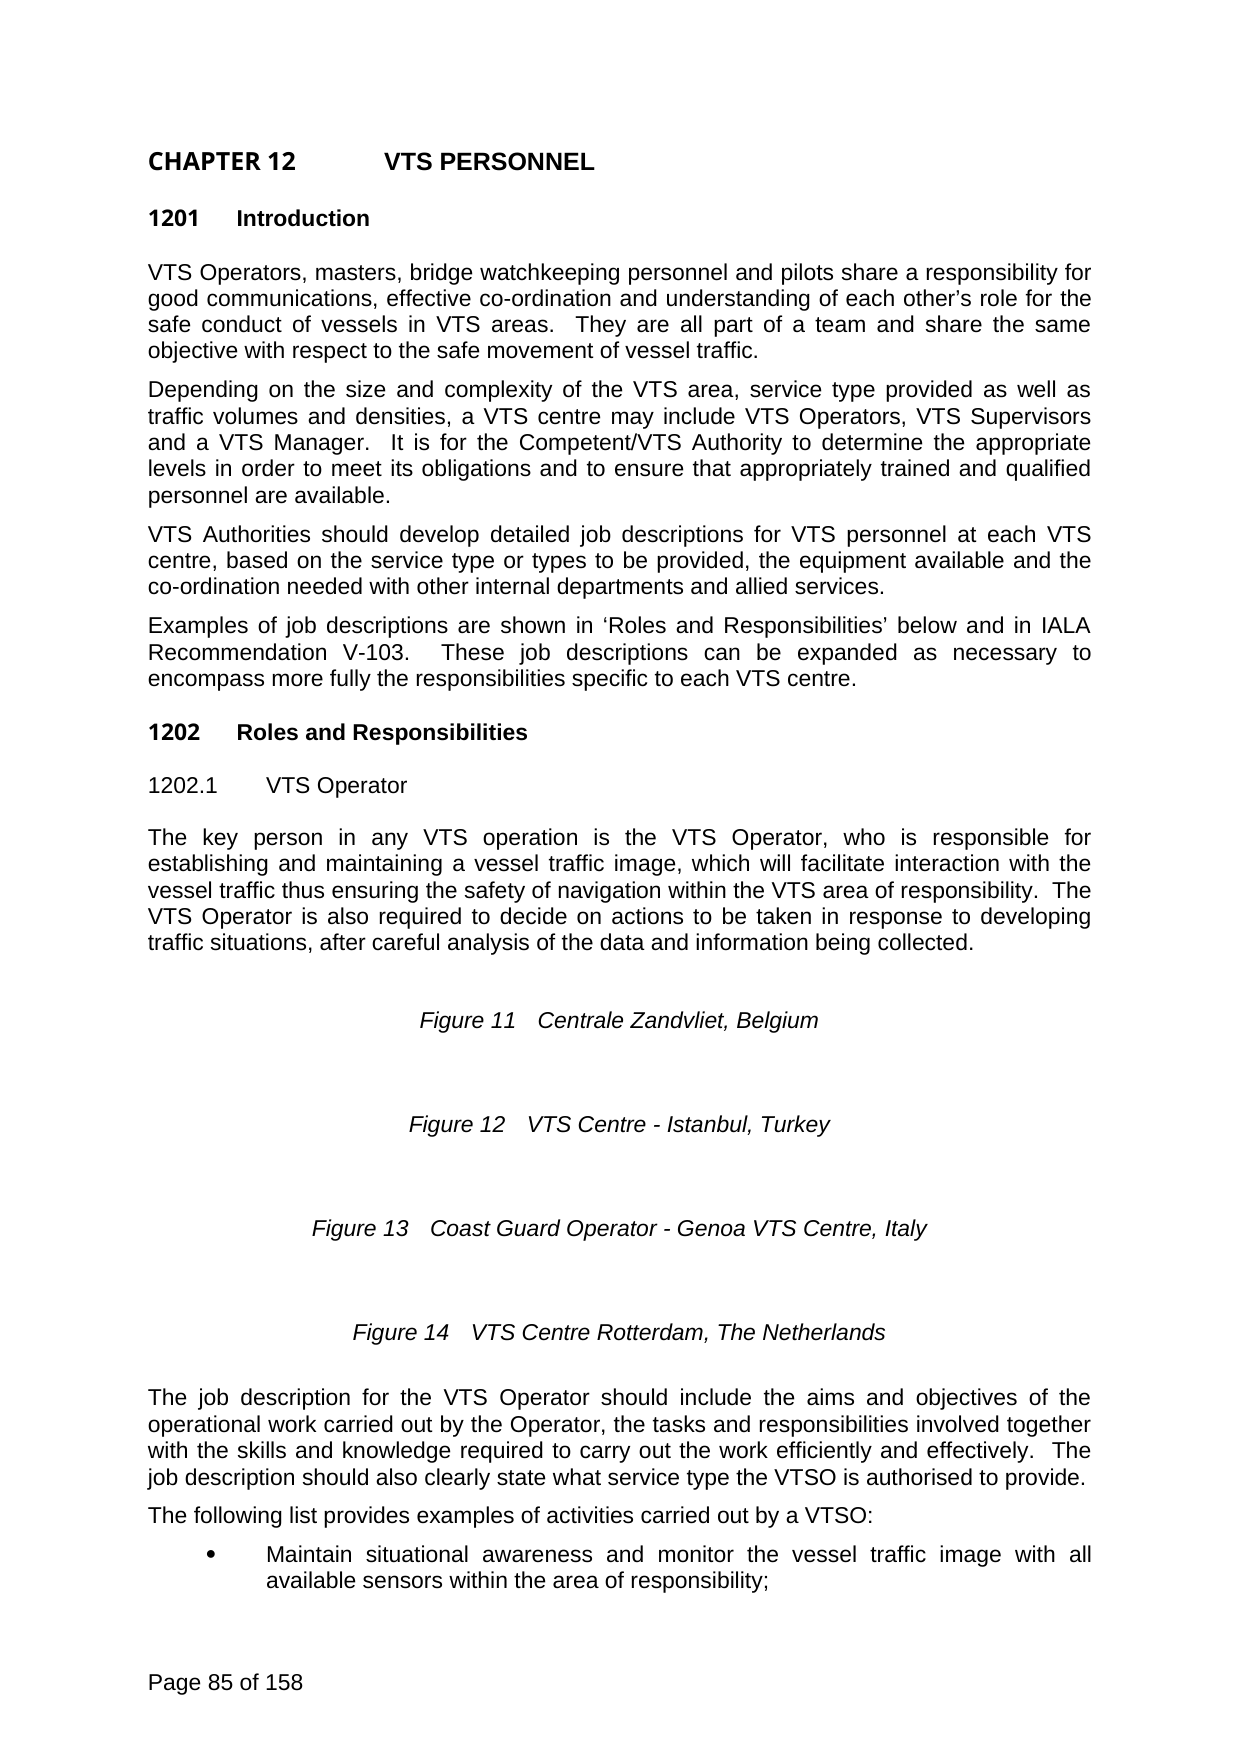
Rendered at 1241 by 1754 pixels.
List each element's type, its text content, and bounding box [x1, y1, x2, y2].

text The following list provides examples of activities carried out by a VTSO: [148, 1502, 1092, 1529]
text Maintain situational awareness and monitor the vessel traffic image with all available sensors within the area of responsibility; [207, 1541, 1092, 1594]
text The job description for the VTS Operator should include the aims and objectives of the operational work carried out by the Operator, the tasks and responsibilities involved together with the skills and knowledge required to carry out the work efficiently and effectively. The job description should also clearly state what service type the VTSO is authorised to provide. [148, 1384, 1092, 1490]
subtitle VTS Operator [148, 772, 1092, 799]
text VTS Centre - Istanbul, Turkey [148, 1111, 1092, 1137]
text Depending on the size and complexity of the VTS area, service type provided as well as traffic volumes and densities, a VTS centre may include VTS Operators, VTS Supervisors and a VTS Manager. It is for the Competent/VTS Authority to determine the appropriate levels in order to meet its obligations and to ensure that appropriately trained and qualified personnel are available. [148, 376, 1092, 508]
text Coast Guard Operator - Genoa VTS Centre, Italy [148, 1215, 1092, 1241]
text Examples of job descriptions are shown in ‘Roles and Responsibilities’ below and in IALA Recommendation V-103. These job descriptions can be expanded as necessary to encompass more fully the responsibilities specific to each VTS centre. [148, 612, 1092, 691]
text VTS Authorities should develop detailed job descriptions for VTS personnel at each VTS centre, based on the service type or types to be provided, the equipment available and the co-ordination needed with other internal departments and allied services. [148, 521, 1092, 600]
subtitle Introduction [148, 202, 1092, 233]
subtitle VTS PERSONNEL [148, 143, 1092, 177]
subtitle Roles and Responsibilities [148, 716, 1092, 747]
text VTS Centre Rotterdam, The Netherlands [148, 1319, 1092, 1346]
text The key person in any VTS operation is the VTS Operator, who is responsible for establishing and maintaining a vessel traffic image, which will facilitate interaction with the vessel traffic thus ensuring the safety of navigation within the VTS area of responsibility. The VTS Operator is also required to decide on actions to be taken in response to developing traffic situations, after careful analysis of the data and information being collected. [148, 824, 1092, 956]
text Centrale Zandvliet, Belgium [148, 1007, 1092, 1033]
text VTS Operators, masters, bridge watchkeeping personnel and pilots share a responsibility for good communications, effective co-ordination and understanding of each other’s role for the safe conduct of vessels in VTS areas. They are all part of a team and share the same objective with respect to the safe movement of vessel traffic. [148, 258, 1092, 364]
